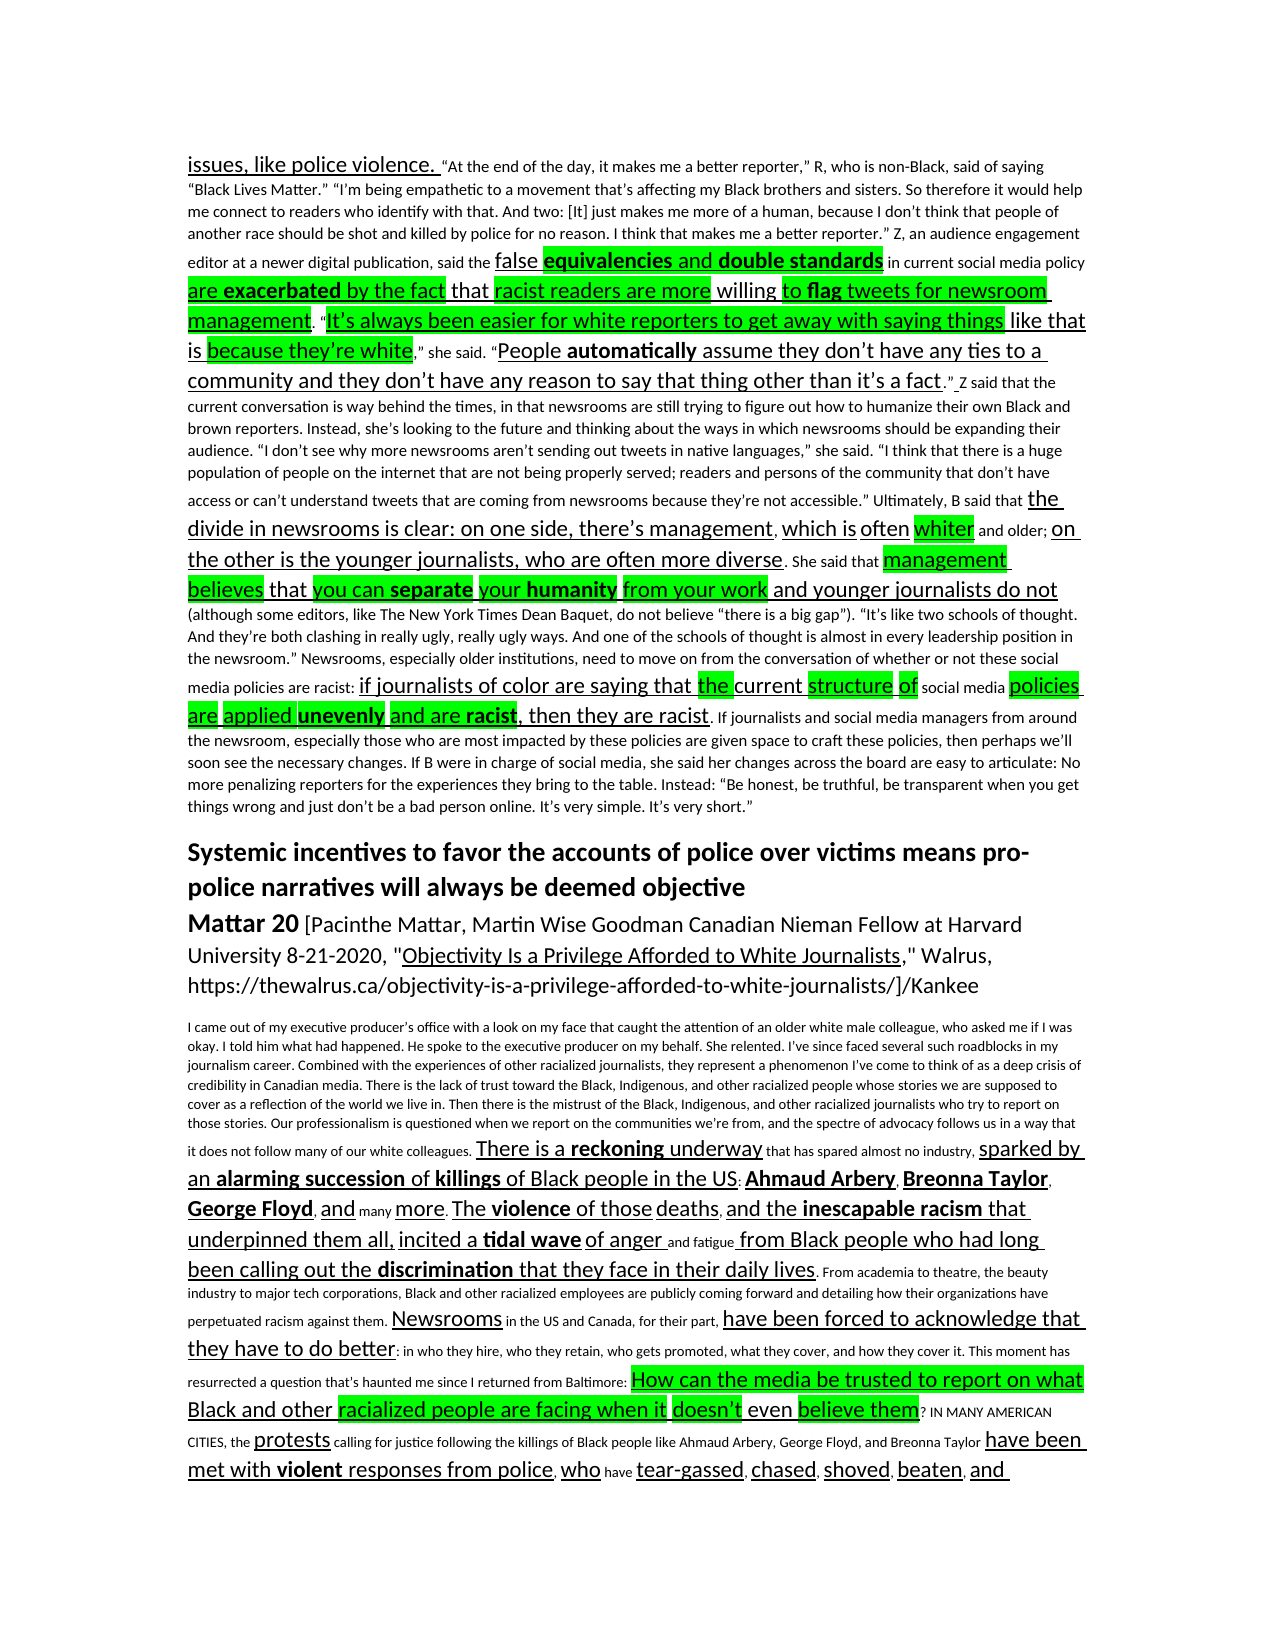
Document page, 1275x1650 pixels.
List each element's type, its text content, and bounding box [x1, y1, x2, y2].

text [187, 150, 1087, 817]
text Mattar 20 [Pacinthe Mattar, Martin Wise Goodman Canadian Nieman Fellow at Harvard University 8-21-2020, "Objectivity Is a Privilege Afforded to White Journalists," Walrus, https://thewalrus.ca/objectivity-is-a-privilege-afforded-to-white-journalists/]/Kankee [187, 906, 1087, 999]
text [187, 1018, 1087, 1483]
subtitle Systemic incentives to favor the accounts of police over victims means pro-police narratives will always be deemed objective [187, 835, 1087, 903]
